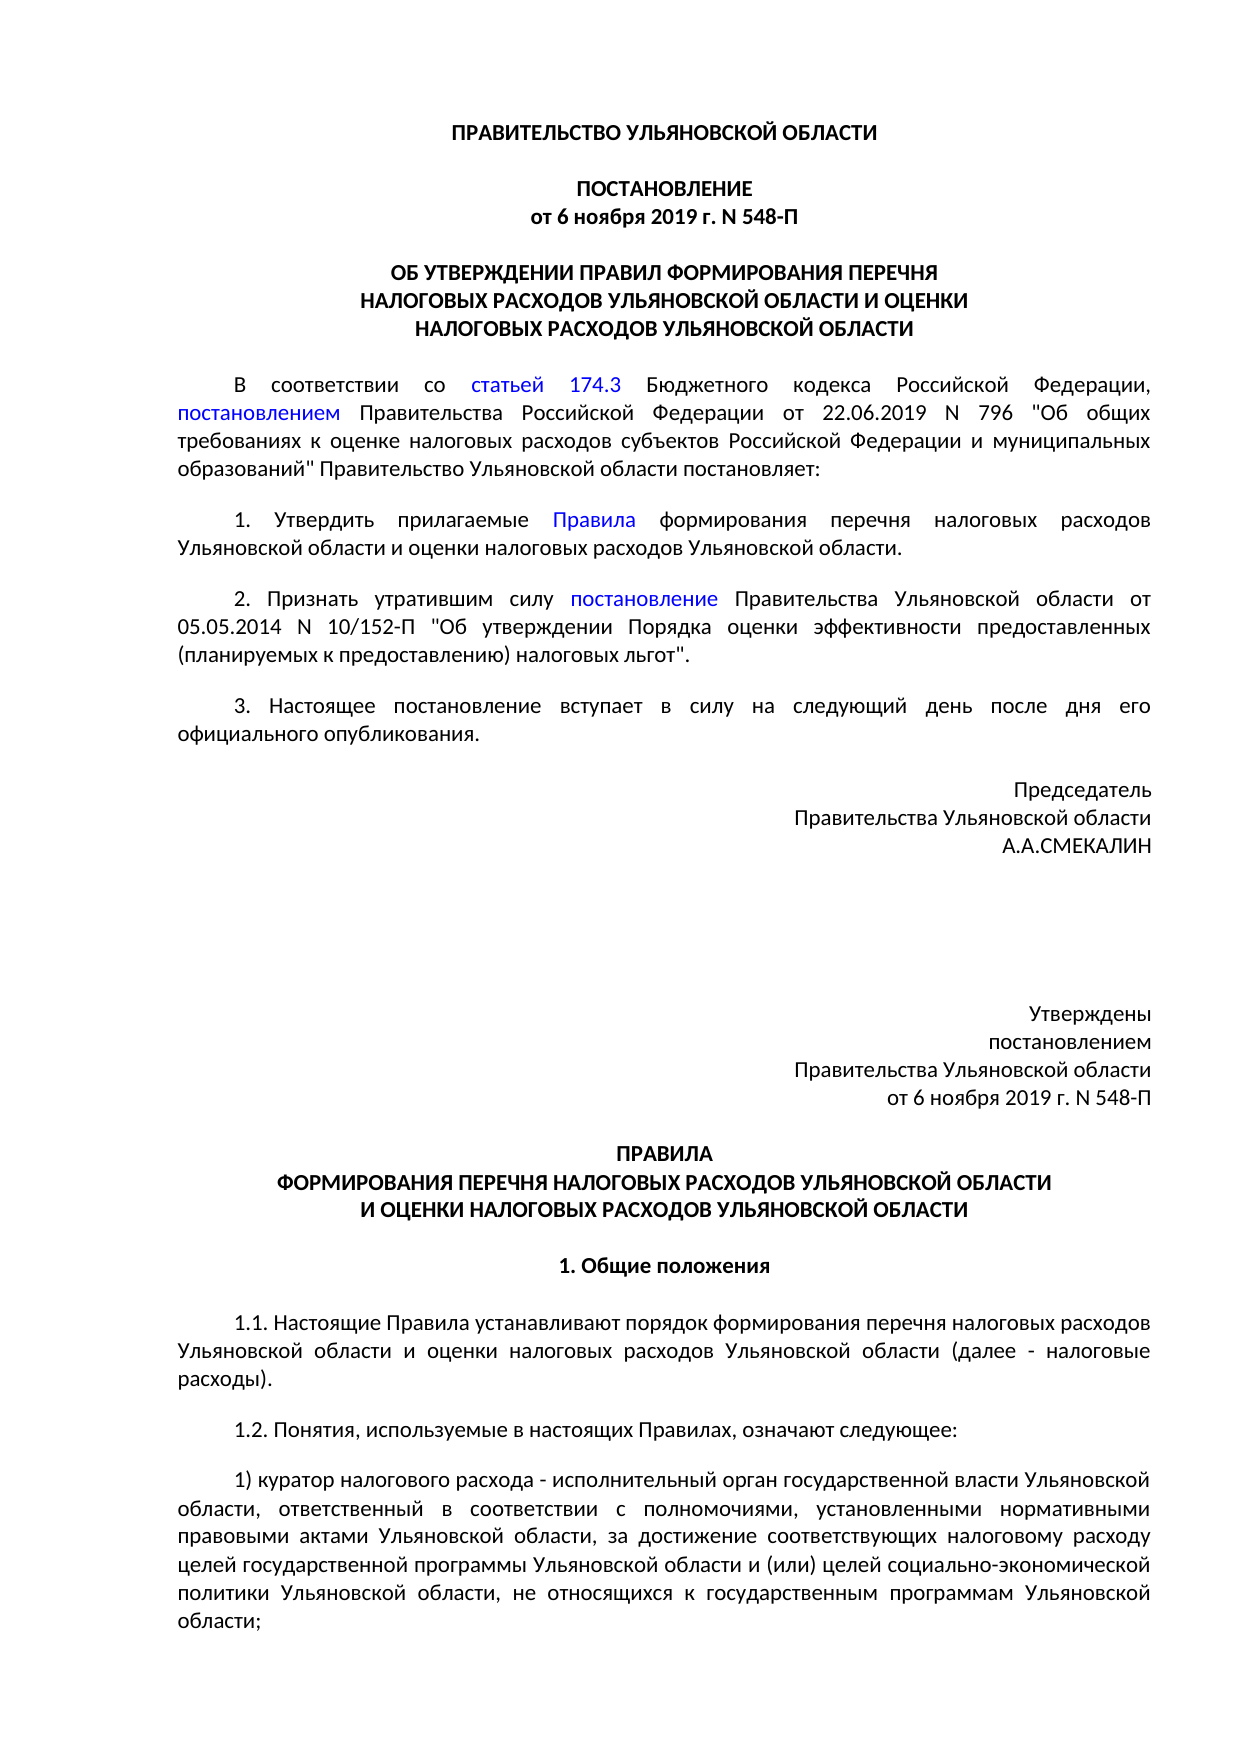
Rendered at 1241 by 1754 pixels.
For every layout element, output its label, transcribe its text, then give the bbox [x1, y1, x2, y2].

text Председатель [177, 775, 1152, 803]
text В соответствии со статьей 174.3 Бюджетного кодекса Российской Федерации, постановлением Правительства Российской Федерации от 22.06.2019 N 796 "Об общих требованиях к оценке налоговых расходов субъектов Российской Федерации и муниципальных образований" Правительство Ульяновской области постановляет: [177, 370, 1152, 482]
title ФОРМИРОВАНИЯ ПЕРЕЧНЯ НАЛОГОВЫХ РАСХОДОВ УЛЬЯНОВСКОЙ ОБЛАСТИ [177, 1168, 1152, 1196]
title И ОЦЕНКИ НАЛОГОВЫХ РАСХОДОВ УЛЬЯНОВСКОЙ ОБЛАСТИ [177, 1196, 1152, 1224]
title ПРАВИЛА [177, 1139, 1152, 1168]
text А.А.СМЕКАЛИН [177, 831, 1152, 859]
title ПОСТАНОВЛЕНИЕ [177, 174, 1152, 202]
title ОБ УТВЕРЖДЕНИИ ПРАВИЛ ФОРМИРОВАНИЯ ПЕРЕЧНЯ [177, 258, 1152, 286]
text 1) куратор налогового расхода - исполнительный орган государственной власти Ульяновской области, ответственный в соответствии с полномочиями, установленными нормативными правовыми актами Ульяновской области, за достижение соответствующих налоговому расходу целей государственной программы Ульяновской области и (или) целей социально-экономической политики Ульяновской области, не относящихся к государственным программам Ульяновской области; [177, 1466, 1152, 1634]
text Правительства Ульяновской области [177, 1056, 1152, 1083]
title НАЛОГОВЫХ РАСХОДОВ УЛЬЯНОВСКОЙ ОБЛАСТИ И ОЦЕНКИ [177, 286, 1152, 314]
text 1.1. Настоящие Правила устанавливают порядок формирования перечня налоговых расходов Ульяновской области и оценки налоговых расходов Ульяновской области (далее - налоговые расходы). [177, 1308, 1152, 1392]
text 3. Настоящее постановление вступает в силу на следующий день после дня его официального опубликования. [177, 691, 1152, 747]
text Утверждены [177, 999, 1152, 1027]
text постановлением [177, 1027, 1152, 1056]
text 2. Признать утратившим силу постановление Правительства Ульяновской области от 05.05.2014 N 10/152-П "Об утверждении Порядка оценки эффективности предоставленных (планируемых к предоставлению) налоговых льгот". [177, 584, 1152, 668]
title от 6 ноября 2019 г. N 548-П [177, 202, 1152, 230]
title 1. Общие положения [177, 1252, 1152, 1280]
text Правительства Ульяновской области [177, 803, 1152, 831]
text 1. Утвердить прилагаемые Правила формирования перечня налоговых расходов Ульяновской области и оценки налоговых расходов Ульяновской области. [177, 505, 1152, 561]
text 1.2. Понятия, используемые в настоящих Правилах, означают следующее: [177, 1415, 1152, 1443]
title НАЛОГОВЫХ РАСХОДОВ УЛЬЯНОВСКОЙ ОБЛАСТИ [177, 314, 1152, 342]
text от 6 ноября 2019 г. N 548-П [177, 1083, 1152, 1112]
title ПРАВИТЕЛЬСТВО УЛЬЯНОВСКОЙ ОБЛАСТИ [177, 118, 1152, 146]
